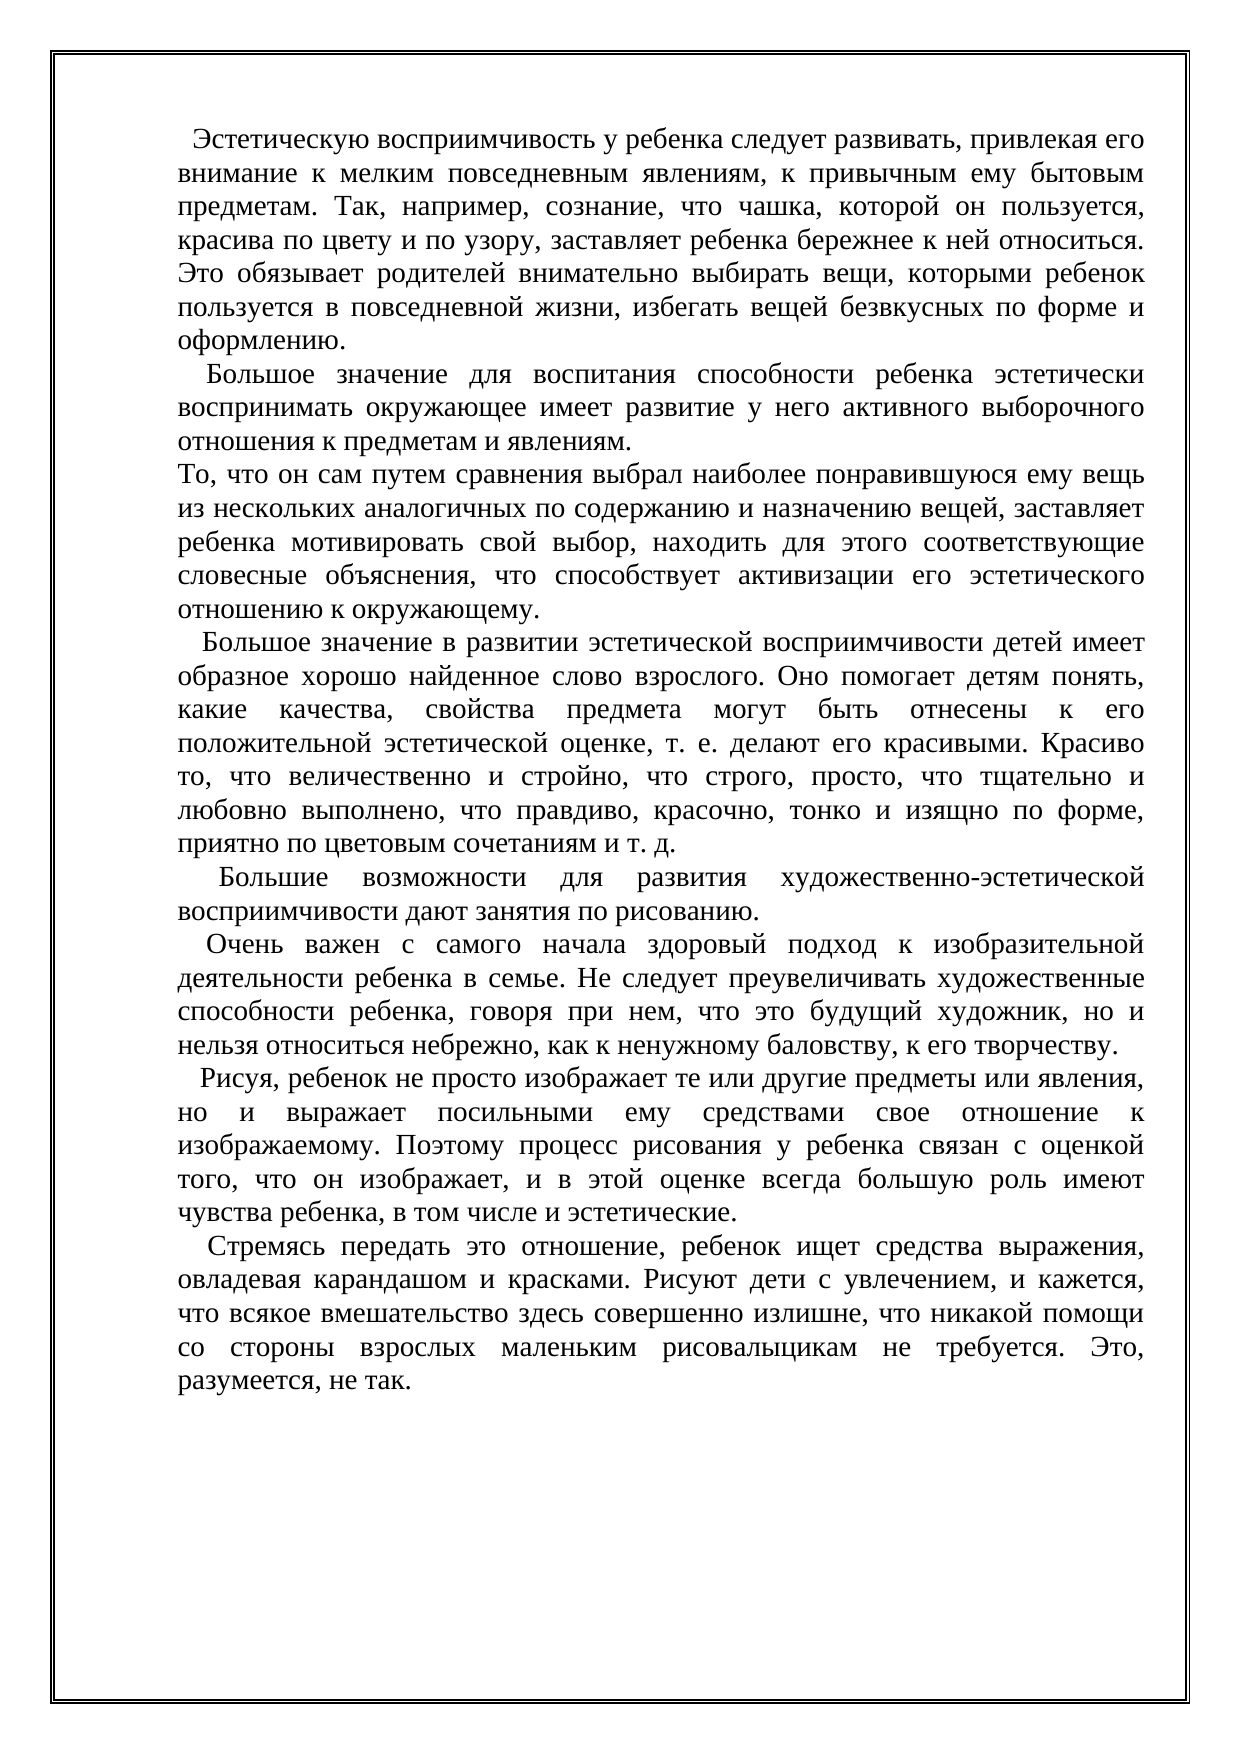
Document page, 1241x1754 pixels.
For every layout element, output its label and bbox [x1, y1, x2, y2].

table_header [174, 118, 1148, 1399]
